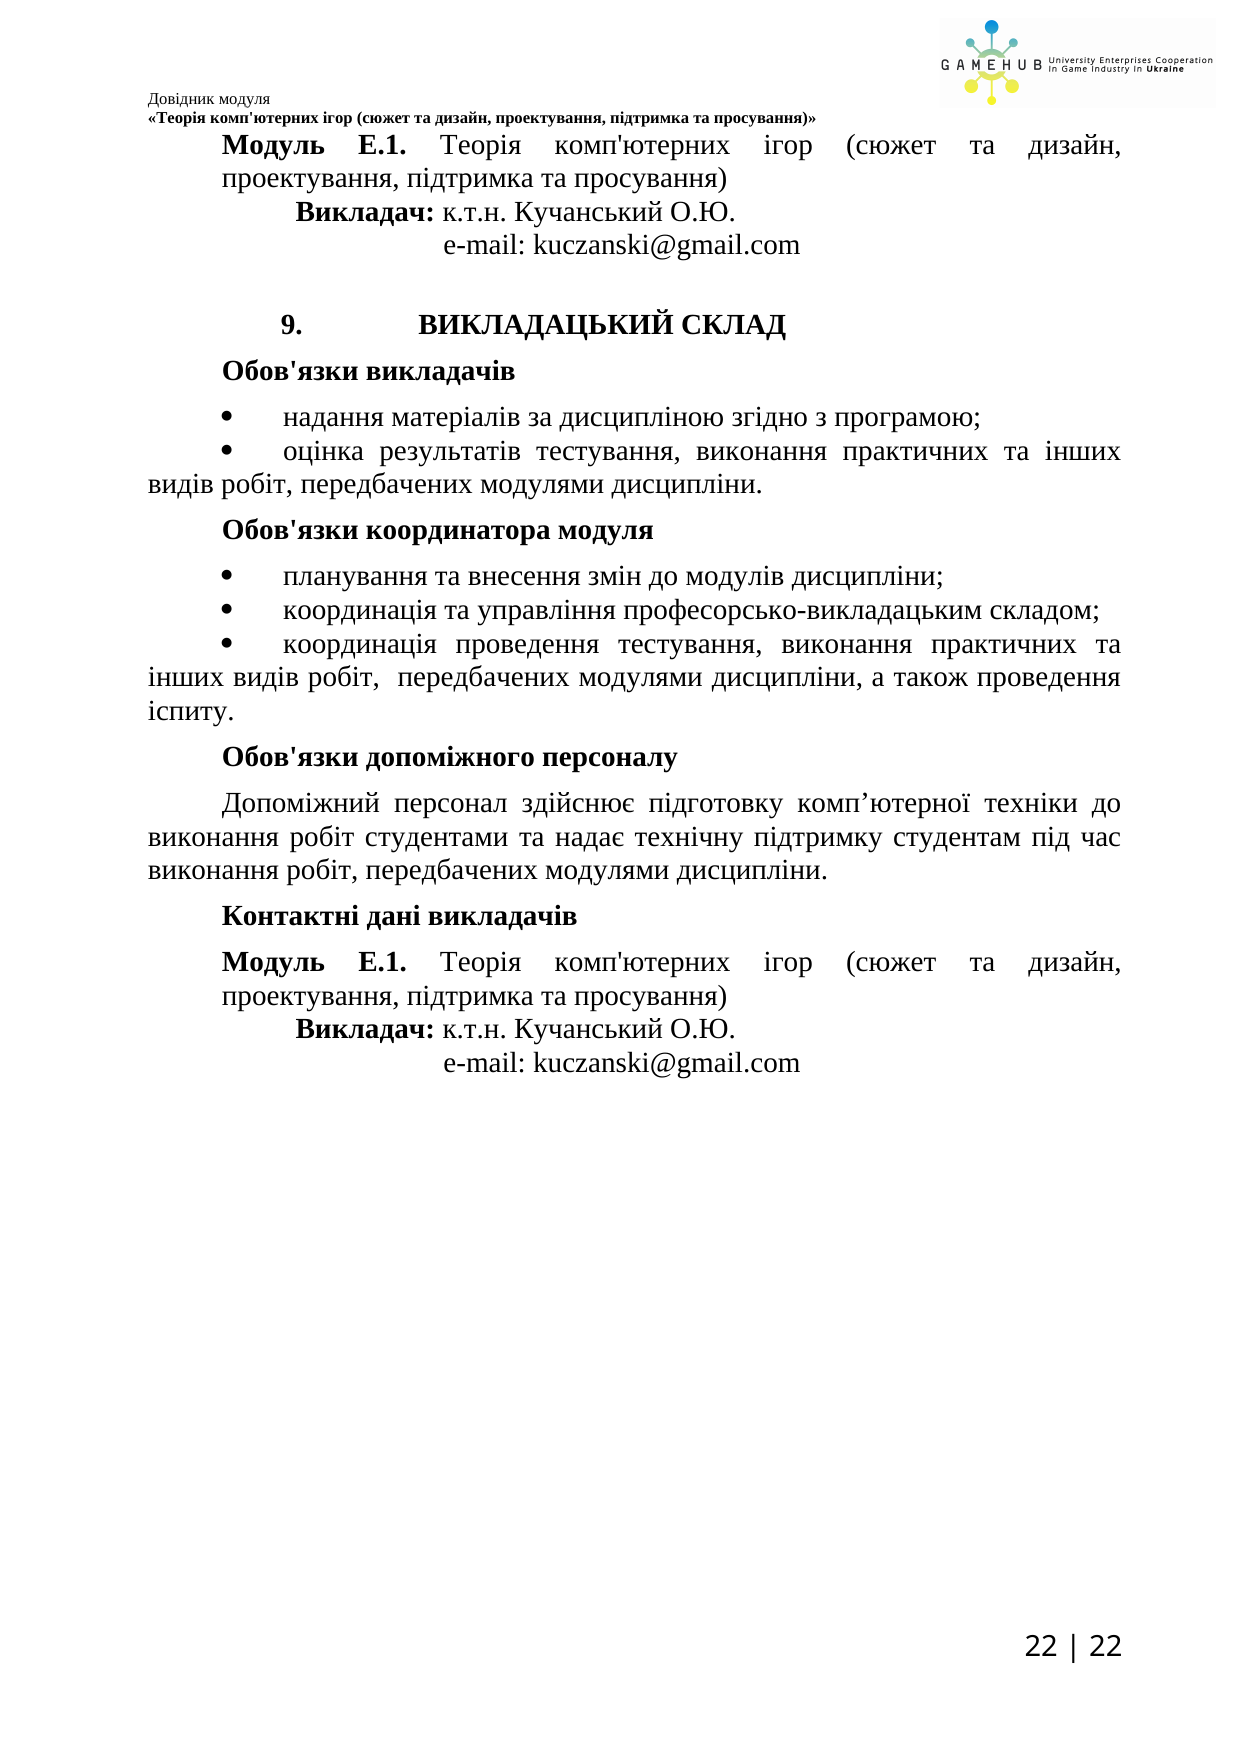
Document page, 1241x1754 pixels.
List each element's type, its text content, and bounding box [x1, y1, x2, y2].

list оцінка результатів тестування, виконання практичних та інших видів робіт, передбачених модулями дисципліни. [148, 433, 1122, 500]
text Контактні дані викладачів [148, 898, 1122, 932]
text Викладач: к.т.н. Кучанський О.Ю. [222, 194, 1122, 227]
text Викладацький склад [207, 307, 1122, 341]
list координація та управління професорсько-викладацьким складом; [148, 592, 1122, 626]
text Модуль Е.1. Теорія комп'ютерних ігор (сюжет та дизайн, проектування, підтримка та просування) [222, 944, 1122, 1011]
list надання матеріалів за дисципліною згідно з програмою; [148, 399, 1122, 433]
text Обов'язки координатора модуля [148, 512, 1122, 546]
picture [939, 18, 1217, 108]
text Обов'язки допоміжного персоналу [148, 739, 1122, 773]
text Обов'язки викладачів [148, 353, 1122, 387]
text e-mail: kuczanski@gmail.com [222, 1045, 1122, 1078]
list координація проведення тестування, виконання практичних та інших видів робіт, передбачених модулями дисципліни, а також проведення іспиту. [148, 626, 1122, 727]
text Модуль Е.1. Теорія комп'ютерних ігор (сюжет та дизайн, проектування, підтримка та просування) [222, 127, 1122, 194]
text Допоміжний персонал здійснює підготовку комп’ютерної техніки до виконання робіт студентами та надає технічну підтримку студентам під час виконання робіт, передбачених модулями дисципліни. [148, 785, 1122, 886]
list планування та внесення змін до модулів дисципліни; [148, 558, 1122, 592]
text Викладач: к.т.н. Кучанський О.Ю. [222, 1011, 1122, 1045]
text e-mail: kuczanski@gmail.com [222, 227, 1122, 261]
